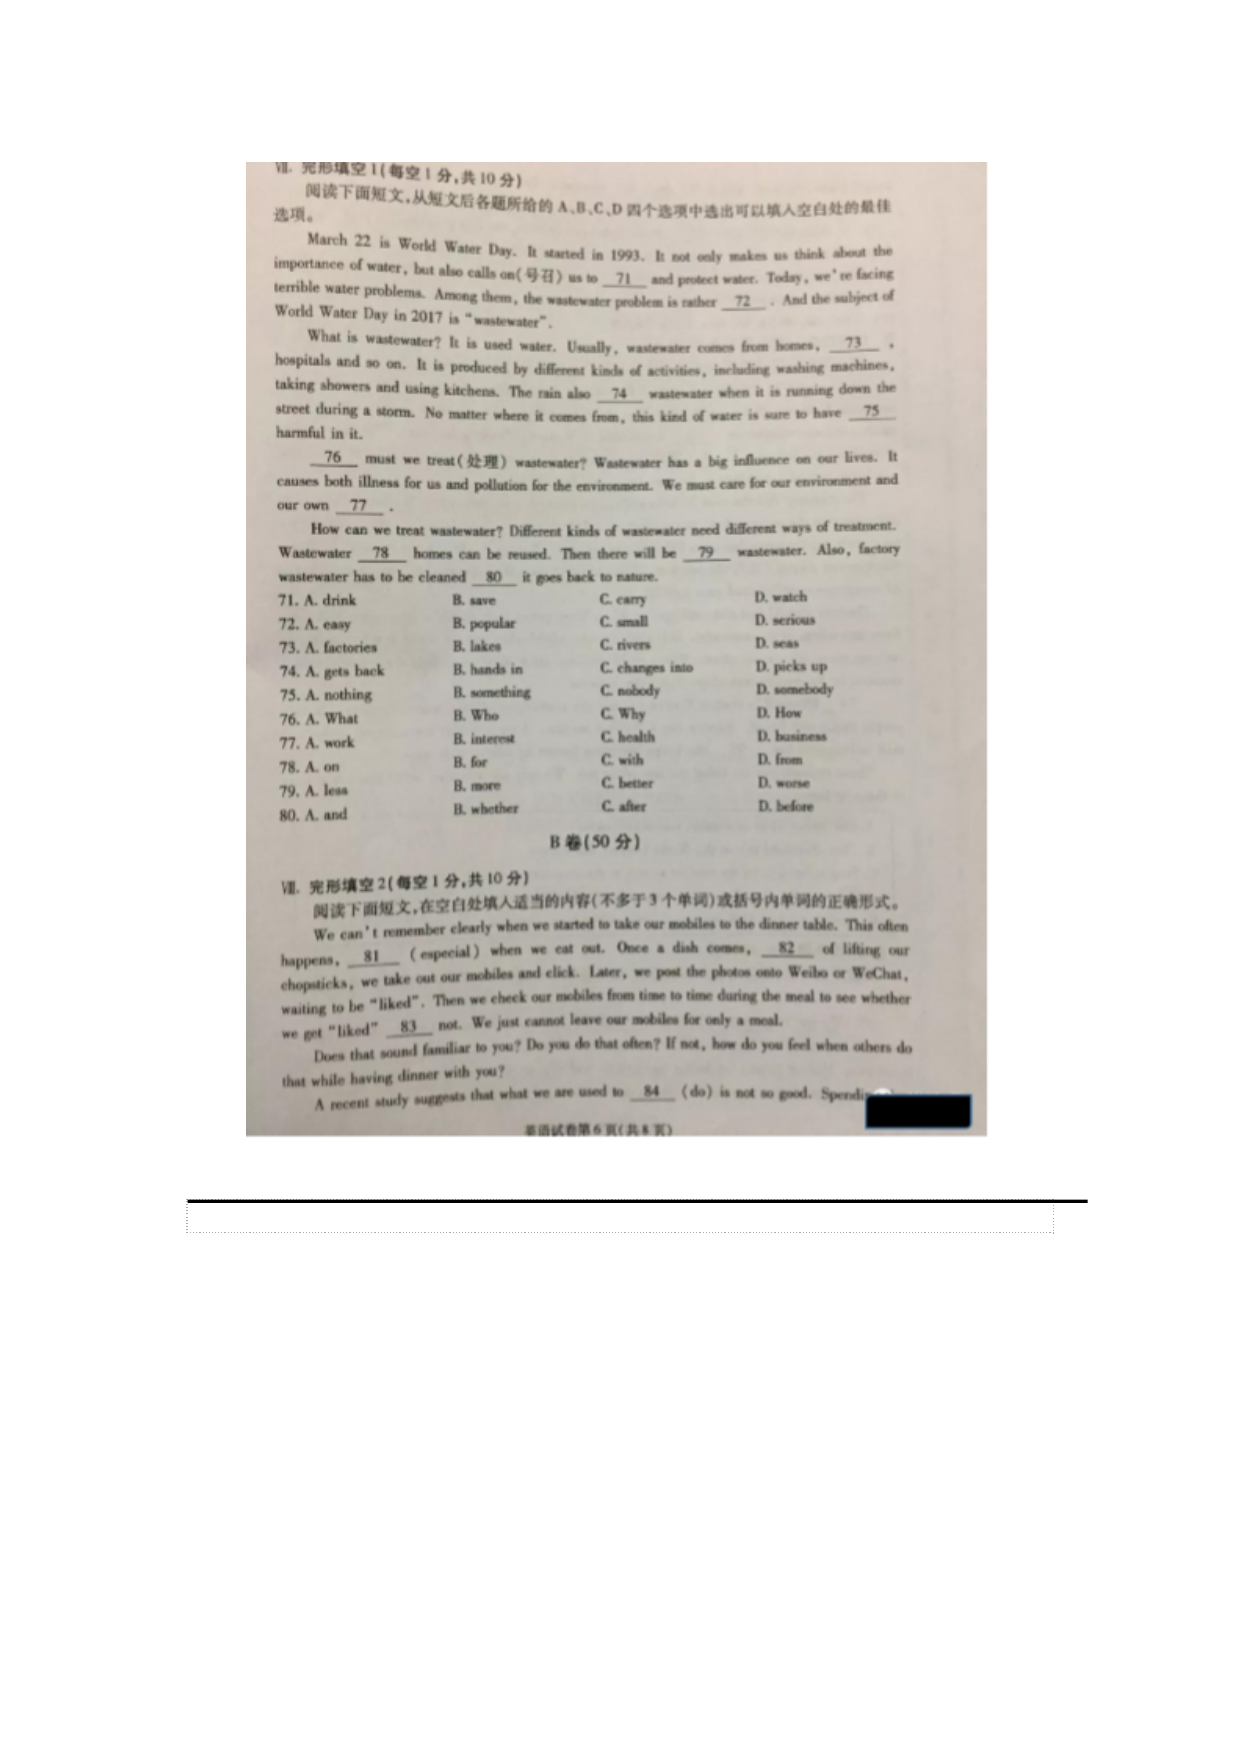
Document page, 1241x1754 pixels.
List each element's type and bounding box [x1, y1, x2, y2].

picture [246, 162, 995, 1145]
